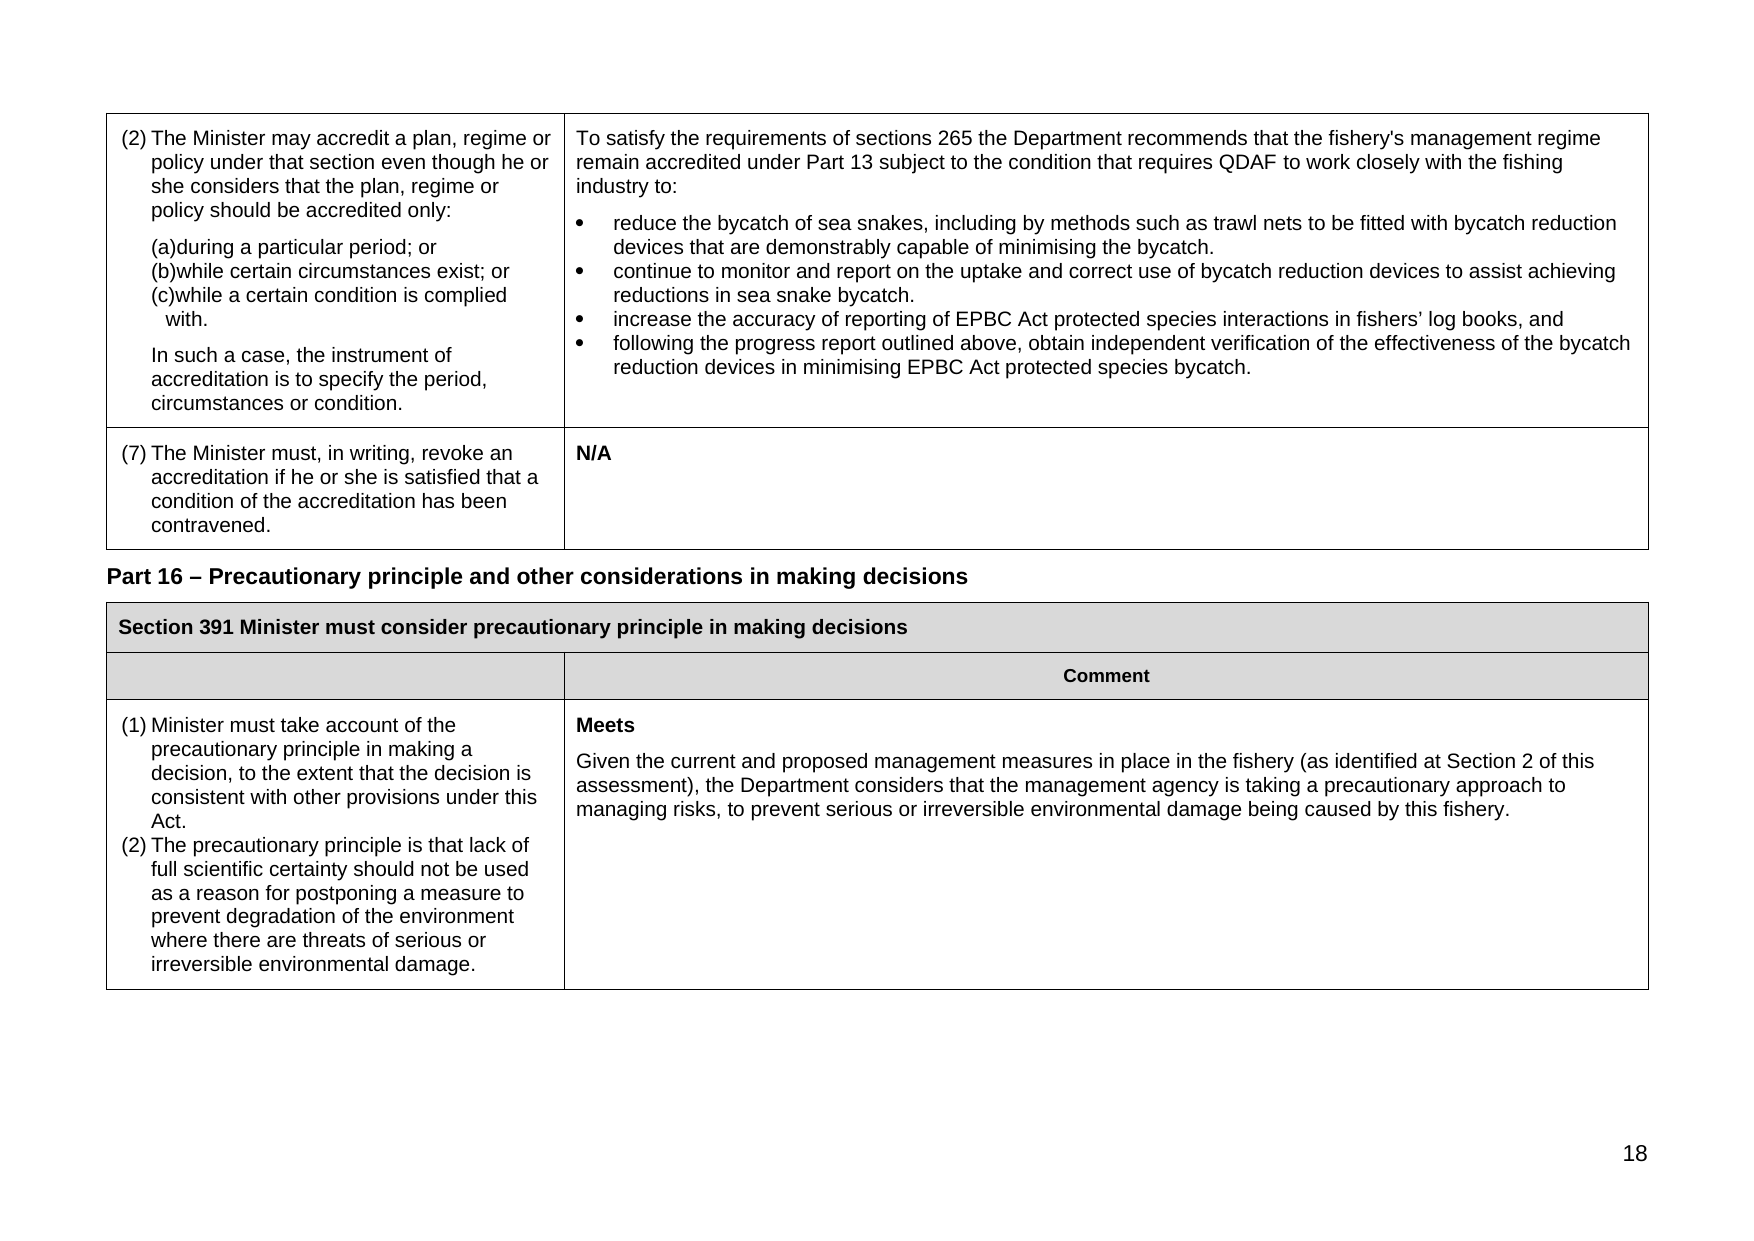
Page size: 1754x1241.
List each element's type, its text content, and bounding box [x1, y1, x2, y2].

table_cell Comment [565, 653, 1648, 699]
table_cell (1) Minister must take account of the precautionary principle in making a decision, to the extent that the decision is consistent with other provisions under this Act. (2) The precautionary principle is that lack of full scientific certainty should not be used as a reason for postponing a measure to prevent degradation of the environment where there are threats of serious or irreversible environmental damage. [107, 700, 564, 989]
table_cell N/A [565, 428, 1648, 549]
table_cell To satisfy the requirements of sections 265 the Department recommends that the fishery's management regime remain accredited under Part 13 subject to the condition that requires QDAF to work closely with the fishing industry to: reduce the bycatch of sea snakes, including by methods such as trawl nets to be fitted with bycatch reduction devices that are demonstrably capable of minimising the bycatch. continue to monitor and report on the uptake and correct use of bycatch reduction devices to assist achieving reductions in sea snake bycatch. increase the accuracy of reporting of EPBC Act protected species interactions in fishers’ log books, and following the progress report outlined above, obtain independent verification of the effectiveness of the bycatch reduction devices in minimising EPBC Act protected species bycatch. [565, 114, 1648, 427]
table_cell (2) The Minister may accredit a plan, regime or policy under that section even though he or she considers that the plan, regime or policy should be accredited only: (a) during a particular period; or (b) while certain circumstances exist; or (c) while a certain condition is complied with. In such a case, the instrument of accreditation is to specify the period, circumstances or condition. [107, 114, 564, 427]
table_header Section 391 Minister must consider precautionary principle in making decisions [107, 603, 1648, 652]
table_cell [107, 653, 564, 699]
table_cell (7) The Minister must, in writing, revoke an accreditation if he or she is satisfied that a condition of the accreditation has been contravened. [107, 428, 564, 549]
table_cell Meets Given the current and proposed management measures in place in the fishery (as identified at Section 2 of this assessment), the Department considers that the management agency is taking a precautionary approach to managing risks, to prevent serious or irreversible environmental damage being caused by this fishery. [565, 700, 1648, 989]
subtitle Part 16 – Precautionary principle and other considerations in making decisions [106, 563, 1648, 589]
